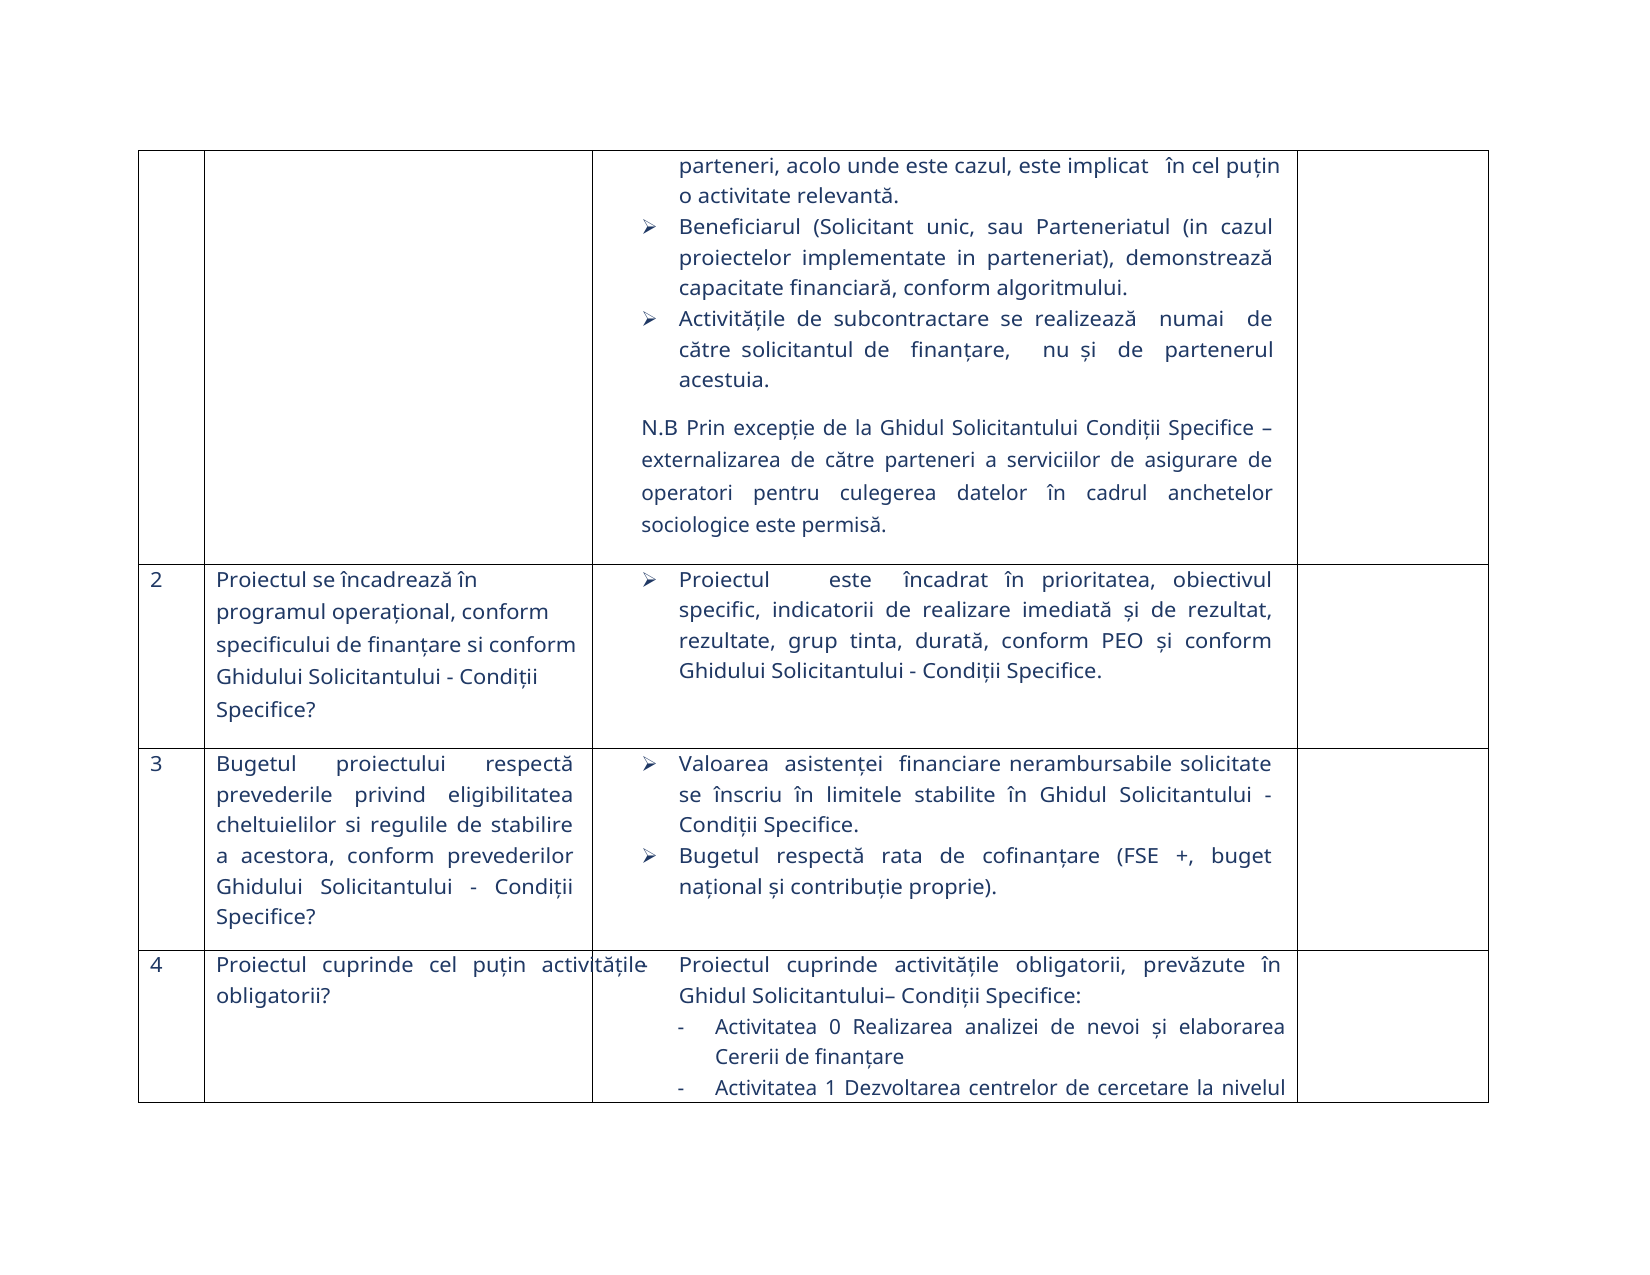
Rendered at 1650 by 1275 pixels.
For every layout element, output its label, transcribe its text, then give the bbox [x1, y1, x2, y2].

table_cell 2 [139, 565, 204, 748]
table_cell [1298, 951, 1488, 1102]
table_cell 3 [139, 749, 204, 949]
table_cell 4 [139, 951, 204, 1102]
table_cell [593, 151, 1297, 564]
table_cell [1298, 749, 1488, 949]
table_cell [1298, 151, 1488, 564]
table_cell 1 [139, 151, 204, 564]
table_cell [1298, 565, 1488, 748]
table_cell Proiectul se încadrează în programul operațional, conform specificului de finanțare si conform Ghidului Solicitantului - Condiții Specifice? [205, 565, 592, 748]
table_cell Valoarea asistenței financiare nerambursabile solicitate se înscriu în limitele stabilite în Ghidul Solicitantului - Condiții Specifice. Bugetul respectă rata de cofinanţare (FSE +, buget național și contribuție proprie). [593, 749, 1297, 949]
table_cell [205, 951, 592, 1102]
table_cell Bugetul proiectului respectă prevederile privind eligibilitatea cheltuielilor si regulile de stabilire a acestora, conform prevederilor Ghidului Solicitantului - Condiții Specifice? [205, 749, 592, 949]
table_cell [205, 151, 592, 564]
table_cell Proiectul este încadrat în prioritatea, obiectivul specific, indicatorii de realizare imediată şi de rezultat, rezultate, grup tinta, durată, conform PEO şi conform Ghidului Solicitantului - Condiții Specifice. [593, 565, 1297, 748]
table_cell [593, 951, 1297, 1102]
